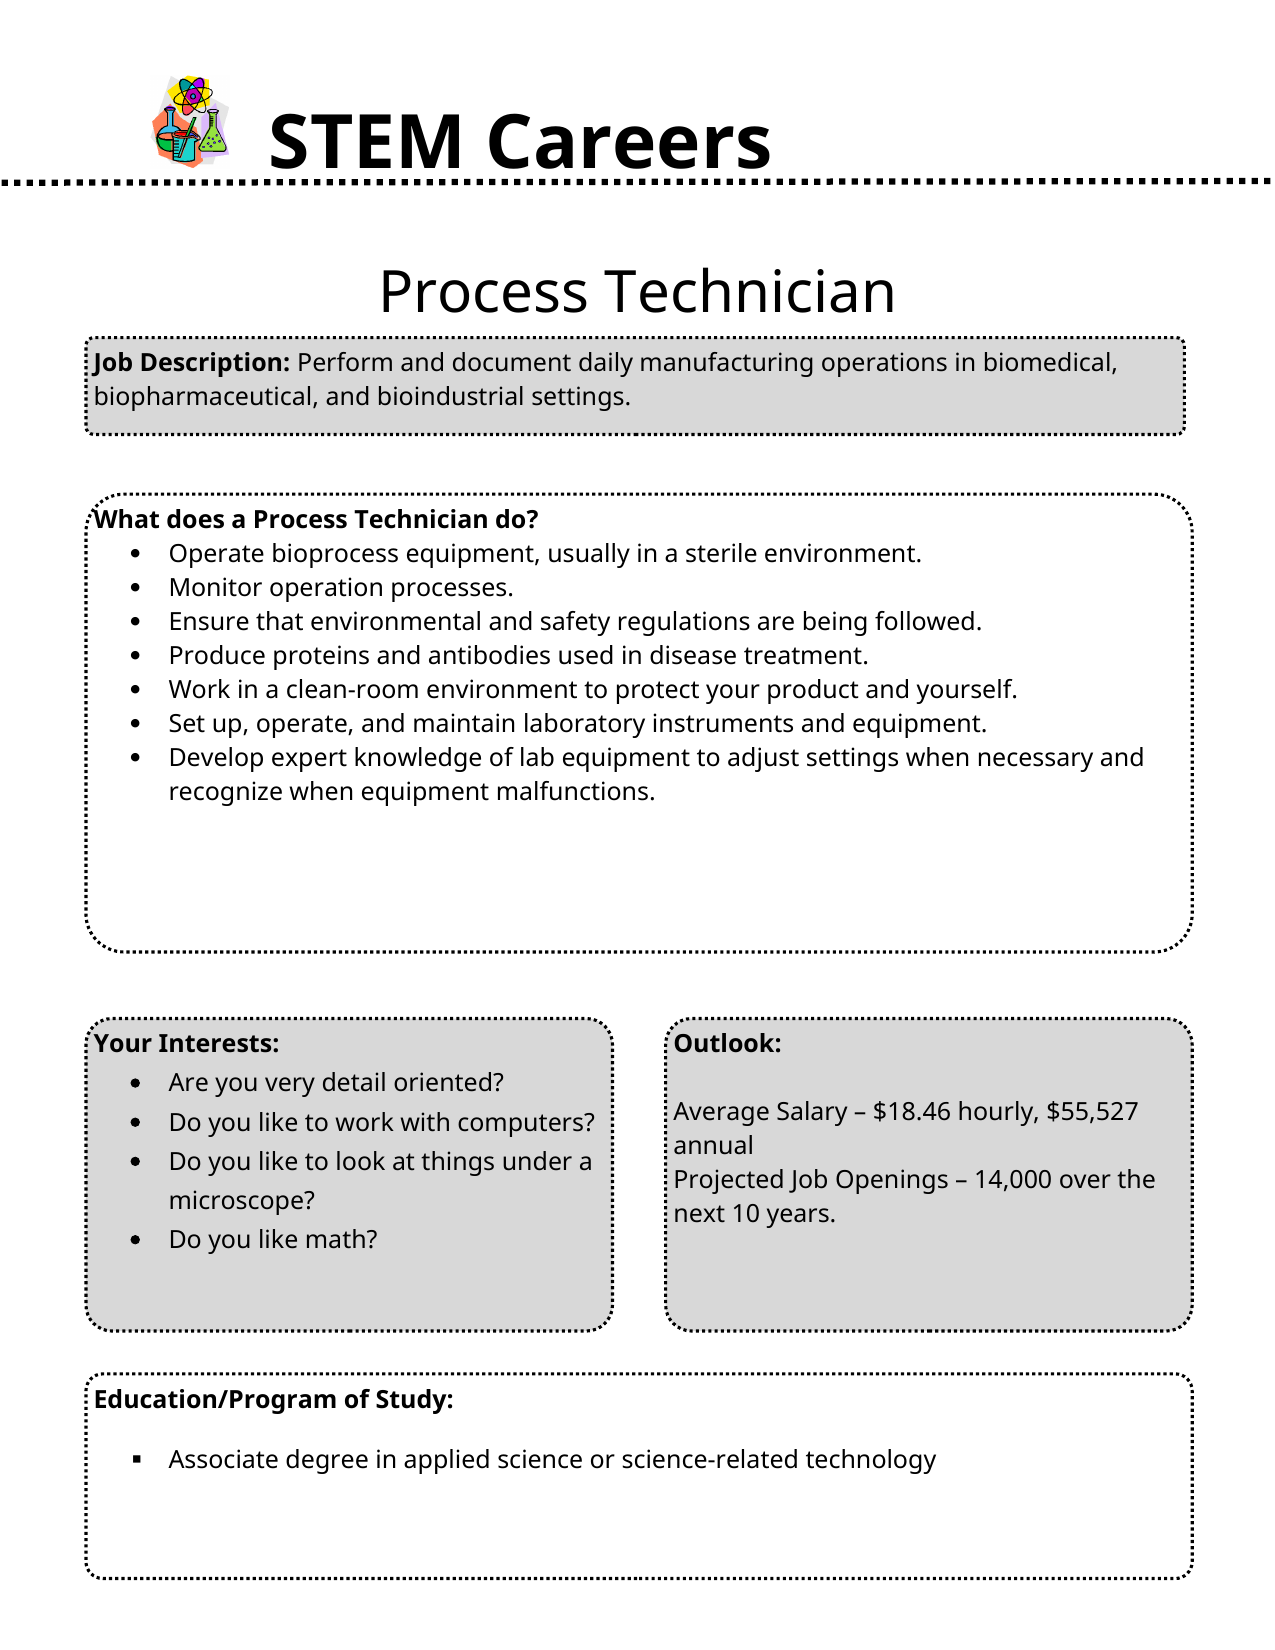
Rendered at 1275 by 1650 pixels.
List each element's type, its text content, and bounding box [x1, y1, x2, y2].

text Process Technician [150, 250, 1125, 329]
picture [150, 75, 230, 169]
